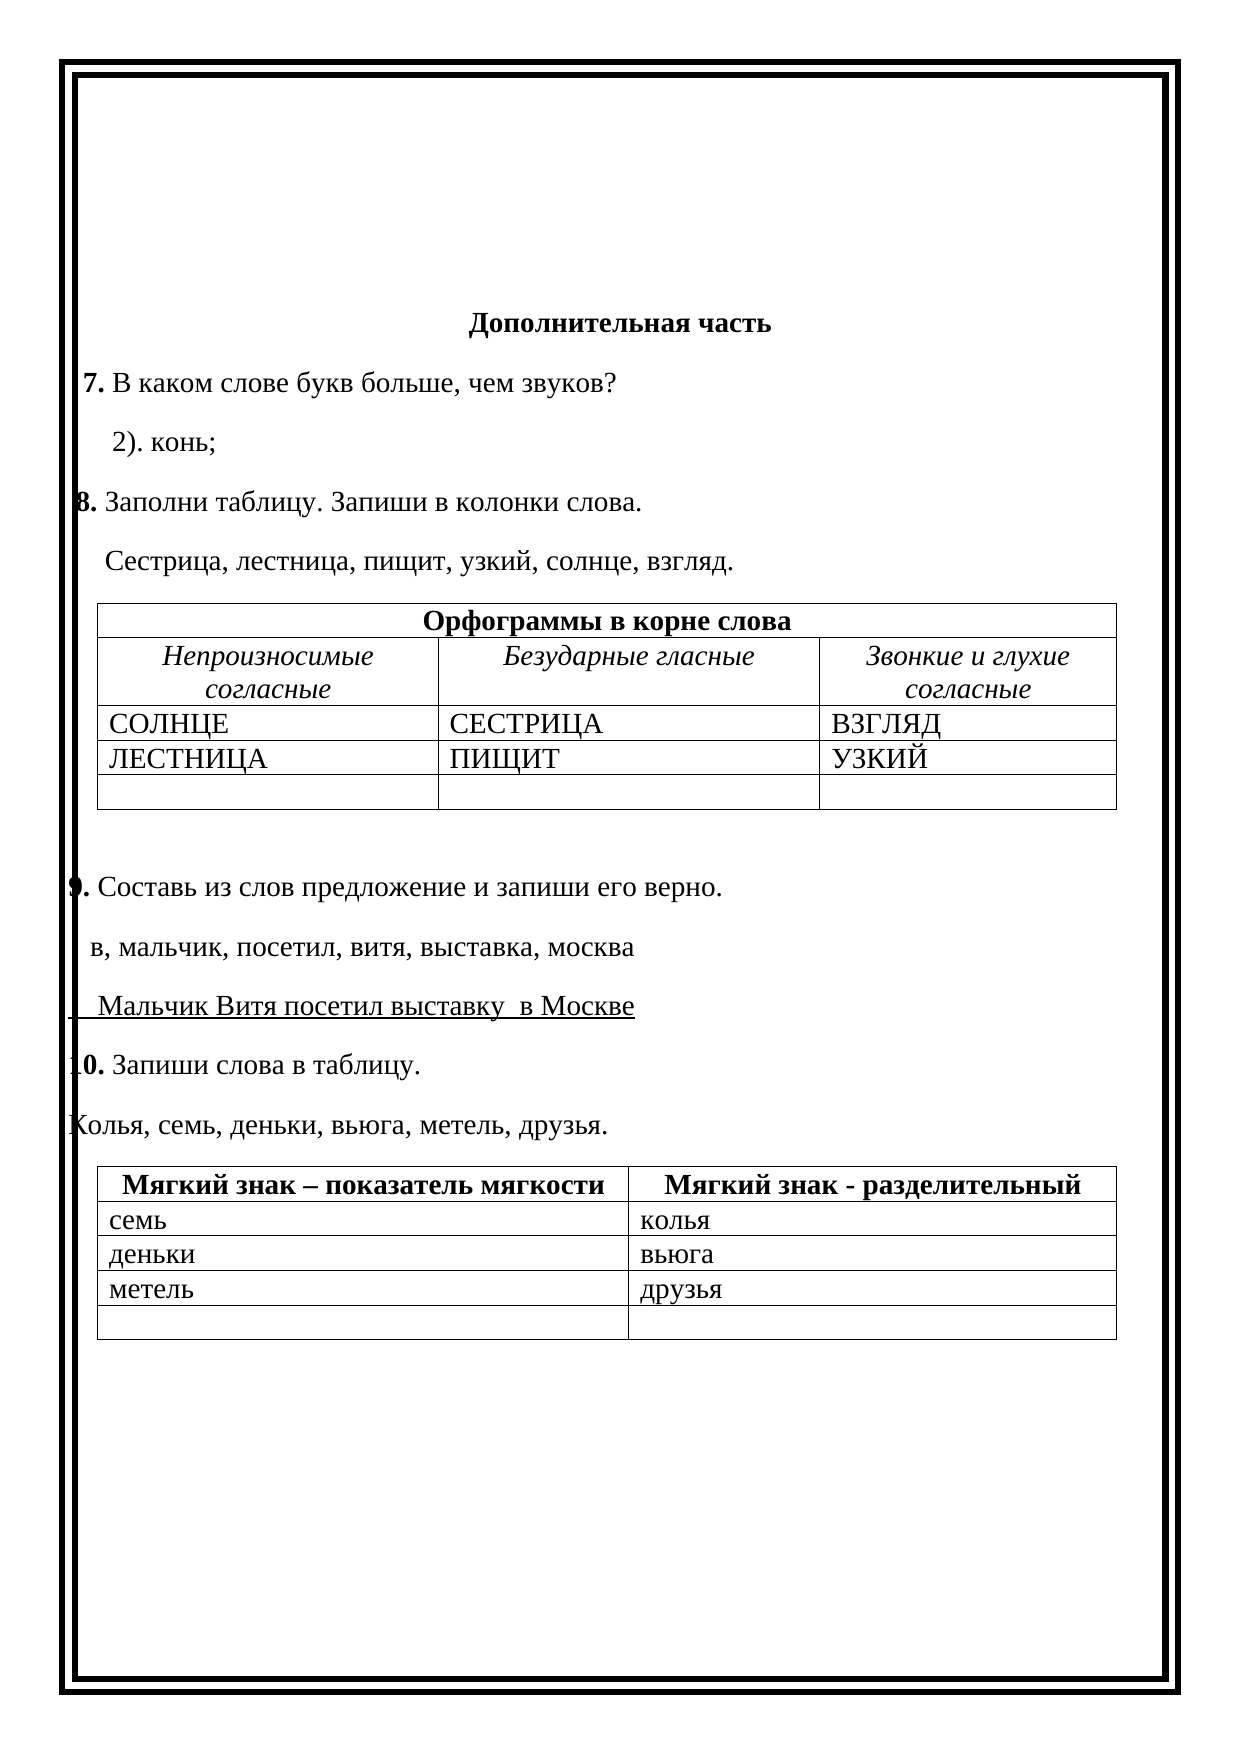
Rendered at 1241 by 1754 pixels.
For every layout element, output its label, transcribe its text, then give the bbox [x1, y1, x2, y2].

table_cell Безударные гласные [439, 638, 819, 705]
table_cell колья [629, 1202, 1116, 1235]
table_cell [98, 775, 438, 809]
table_cell ВЗГЛЯД [820, 706, 1116, 740]
table_cell метель [98, 1271, 628, 1304]
text Мальчик Витя посетил выставку в Москве [78, 988, 1162, 1022]
table_header Мягкий знак - разделительный [629, 1167, 1116, 1201]
table_cell ПИЩИТ [439, 741, 819, 774]
table_cell друзья [629, 1271, 1116, 1304]
text Сестрица, лестница, пищит, узкий, солнце, взгляд. [78, 543, 1162, 577]
table_cell [820, 775, 1116, 809]
table_cell вьюга [629, 1236, 1116, 1270]
table_header Орфограммы в корне слова [98, 604, 1116, 637]
text 2). конь; [78, 424, 1162, 458]
text 7. В каком слове букв больше, чем звуков? [78, 365, 1162, 398]
table_cell УЗКИЙ [820, 741, 1116, 774]
text 8. Заполни таблицу. Запиши в колонки слова. [78, 484, 1162, 517]
text в, мальчик, посетил, витя, выставка, москва [78, 929, 1162, 962]
text Дополнительная часть [78, 306, 1162, 339]
table_cell [98, 1306, 628, 1339]
table_cell [629, 1306, 1116, 1339]
table_cell СЕСТРИЦА [439, 706, 819, 740]
table_cell [439, 775, 819, 809]
table_cell семь [98, 1202, 628, 1235]
table_cell Звонкие и глухие согласные [820, 638, 1116, 705]
table_header Мягкий знак – показатель мягкости [98, 1167, 628, 1201]
text Колья, семь, деньки, вьюга, метель, друзья. [78, 1107, 1162, 1140]
table_cell Непроизносимые согласные [98, 638, 438, 705]
table_cell деньки [98, 1236, 628, 1270]
text 9. Составь из слов предложение и запиши его верно. [78, 869, 1162, 903]
text 10. Запиши слова в таблицу. [78, 1047, 1162, 1081]
table_cell ЛЕСТНИЦА [98, 741, 438, 774]
table_cell СОЛНЦЕ [98, 706, 438, 740]
